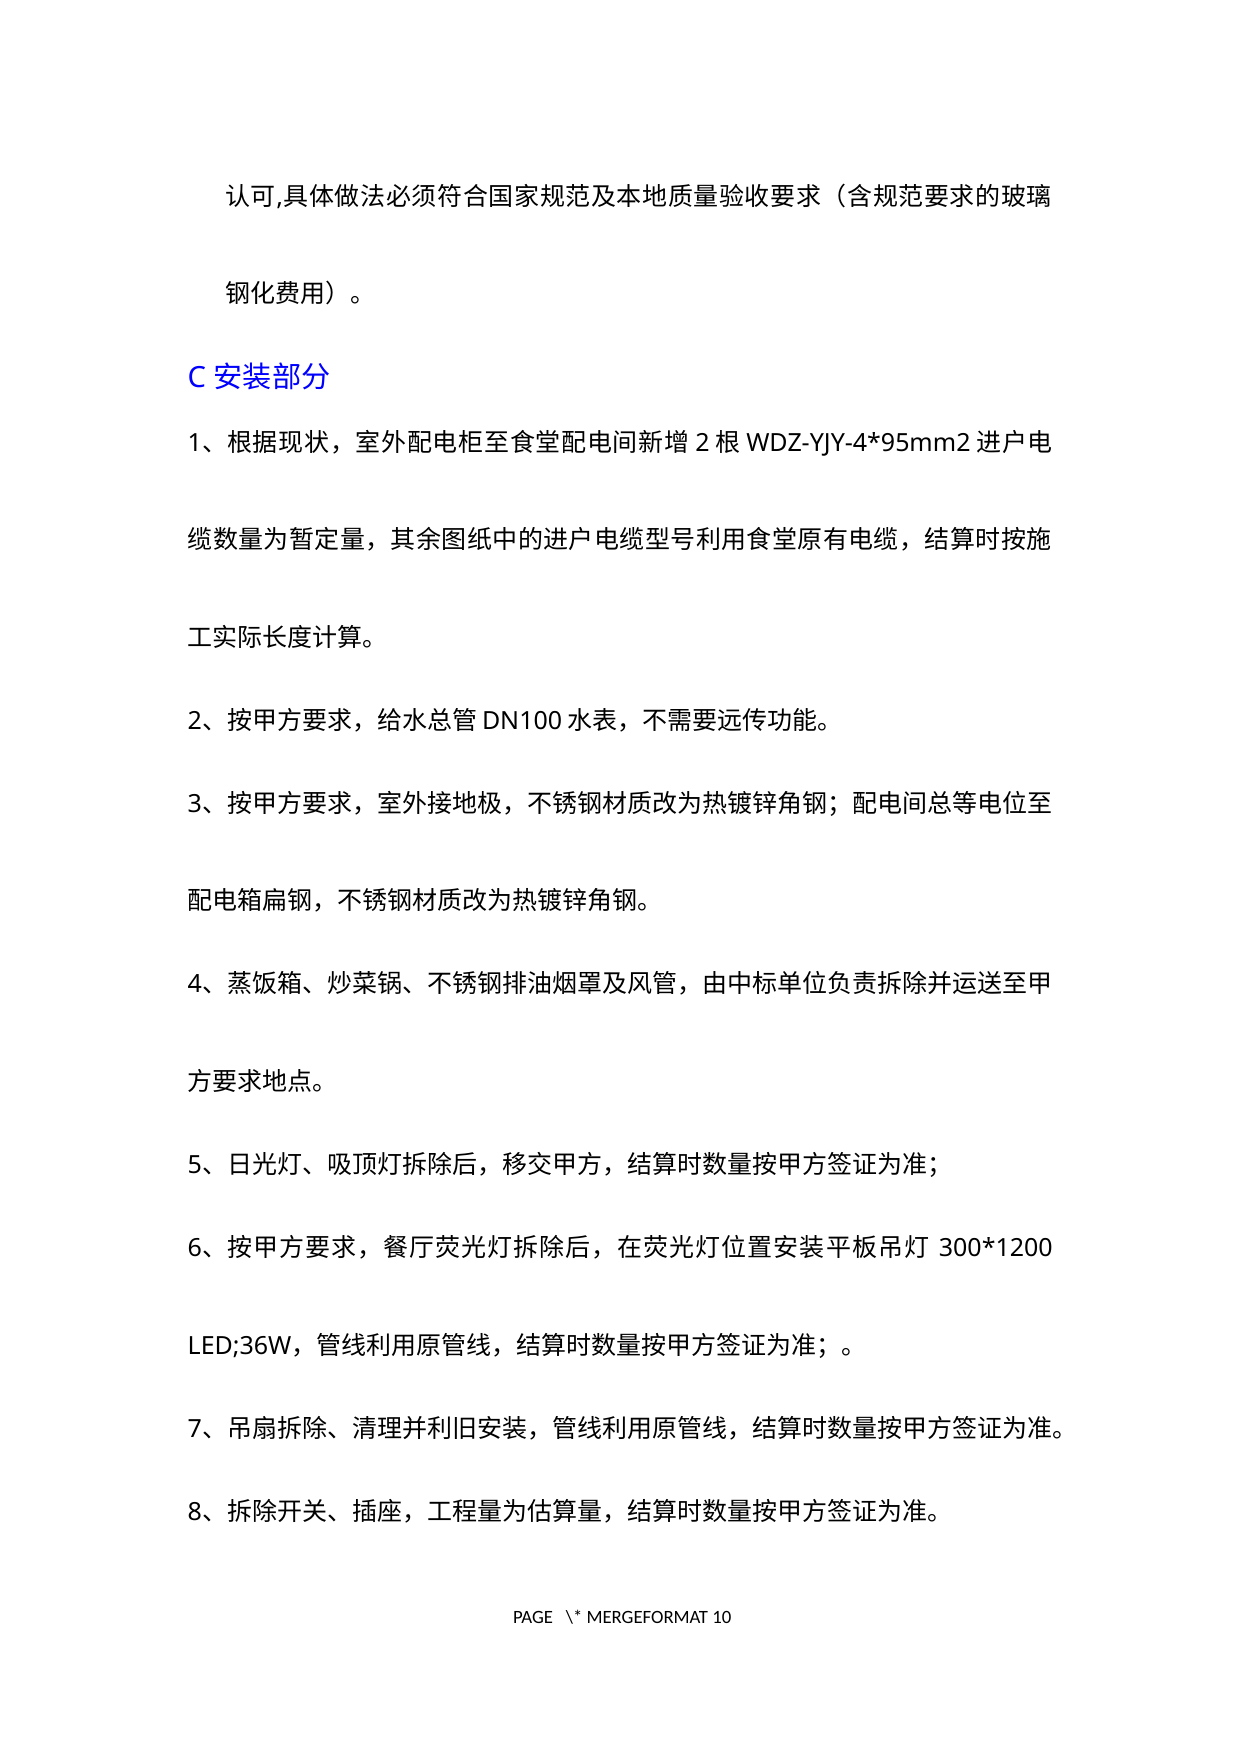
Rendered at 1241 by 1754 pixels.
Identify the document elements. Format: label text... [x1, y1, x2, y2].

list 按甲方要求，室外接地极，不锈钢材质改为热镀锌角钢；配电间总等电位至配电箱扁钢，不锈钢材质改为热镀锌角钢。 [187, 769, 1053, 931]
list 吊扇拆除、清理并利旧安装，管线利用原管线，结算时数量按甲方签证为准。 [187, 1394, 1053, 1459]
list 蒸饭箱、炒菜锅、不锈钢排油烟罩及风管，由中标单位负责拆除并运送至甲方要求地点。 [187, 949, 1053, 1112]
list 根据现状，室外配电柜至食堂配电间新增2根WDZ-YJY-4*95mm2进户电缆数量为暂定量，其余图纸中的进户电缆型号利用食堂原有电缆，结算时按施工实际长度计算。 [187, 408, 1053, 668]
list 拆除开关、插座，工程量为估算量，结算时数量按甲方签证为准。 [187, 1477, 1053, 1542]
list 按甲方要求，给水总管DN100水表，不需要远传功能。 [187, 686, 1053, 751]
list 按甲方要求，餐厅荧光灯拆除后，在荧光灯位置安装平板吊灯 300*1200 LED;36W，管线利用原管线，结算时数量按甲方签证为准；。 [187, 1213, 1053, 1376]
list 日光灯、吸顶灯拆除后，移交甲方，结算时数量按甲方签证为准； [187, 1130, 1053, 1195]
text C 安装部分 [187, 343, 1053, 408]
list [187, 162, 1053, 324]
